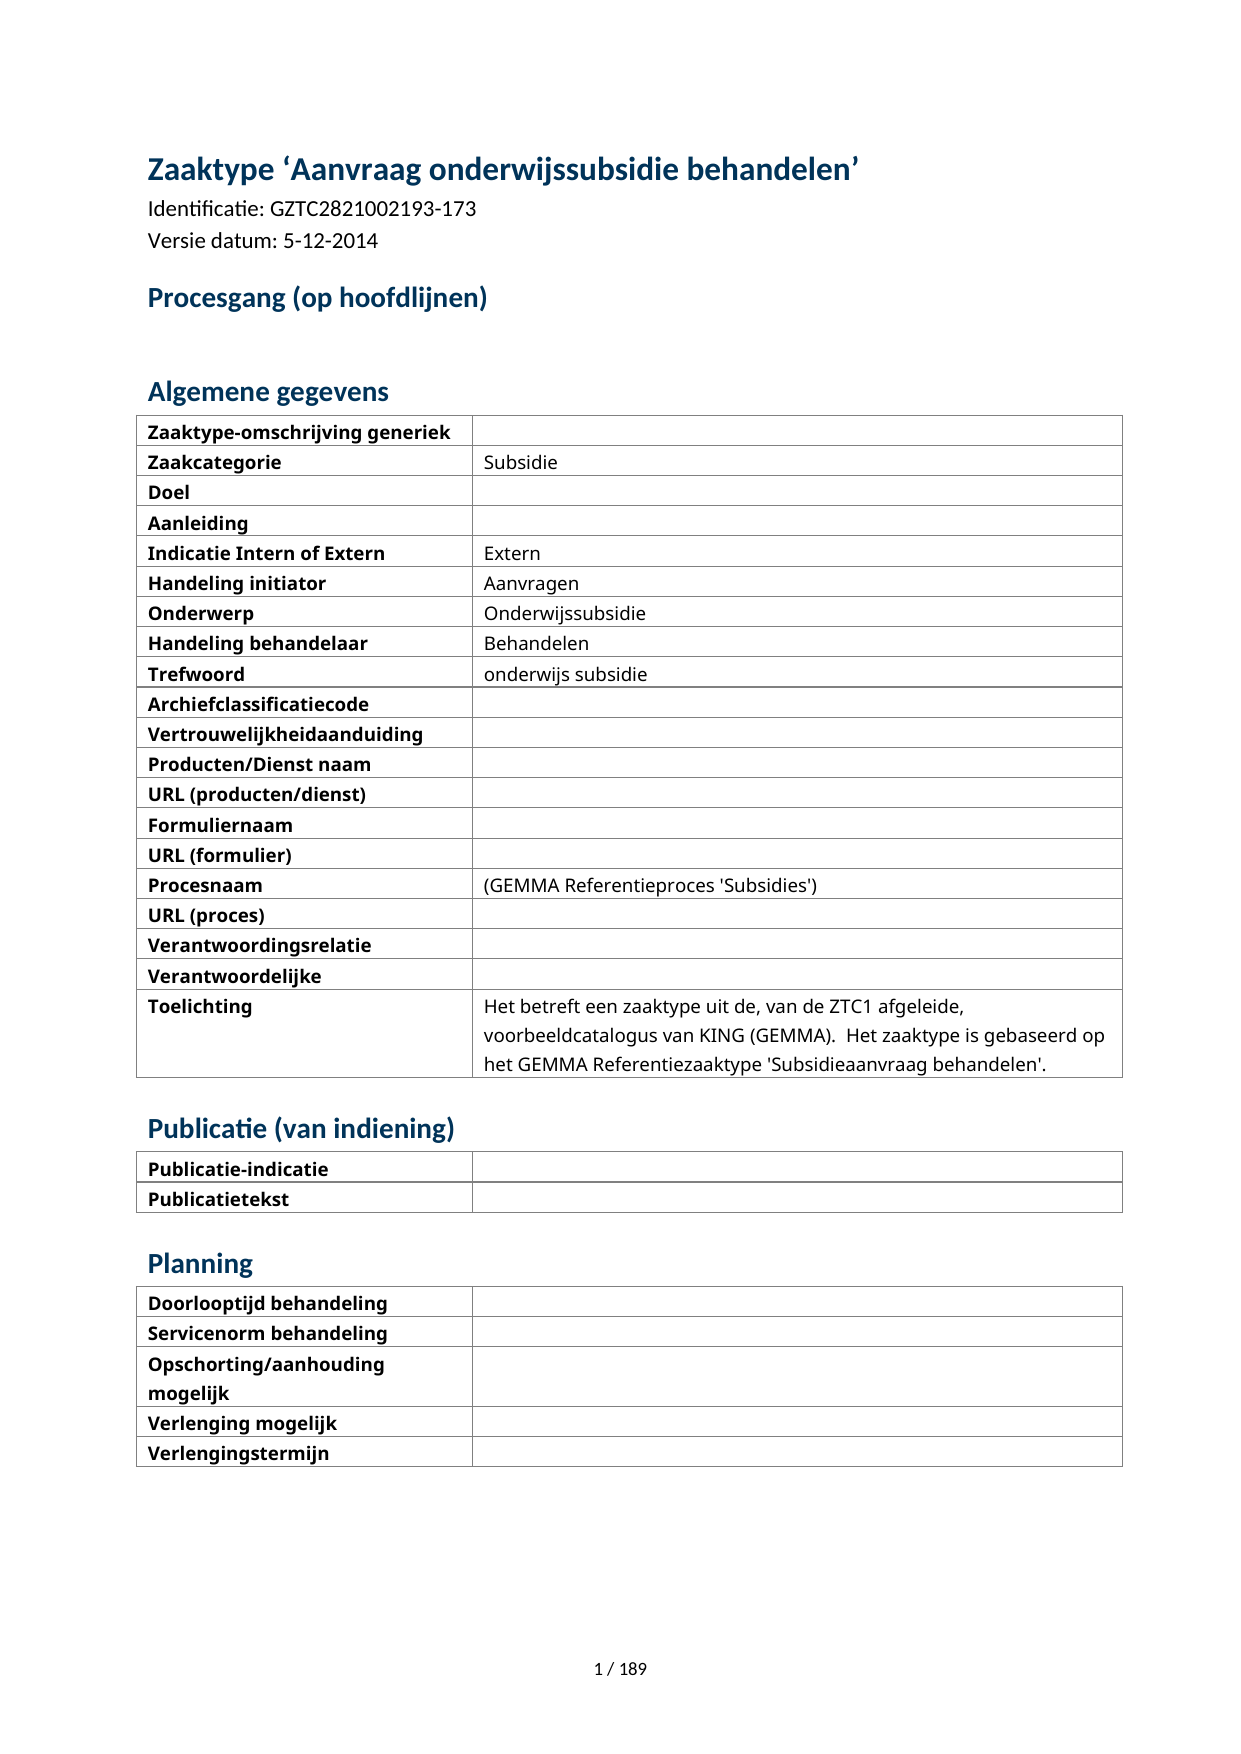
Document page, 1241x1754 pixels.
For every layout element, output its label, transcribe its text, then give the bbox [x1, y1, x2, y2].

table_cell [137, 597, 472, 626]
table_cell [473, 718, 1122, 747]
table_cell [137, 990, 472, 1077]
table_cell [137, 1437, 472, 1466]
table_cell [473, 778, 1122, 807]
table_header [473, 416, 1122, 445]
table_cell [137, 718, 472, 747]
text <br />Publicatie (van indiening) [148, 1110, 1093, 1146]
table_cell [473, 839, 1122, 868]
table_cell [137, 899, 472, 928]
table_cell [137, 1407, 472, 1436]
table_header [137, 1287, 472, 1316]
text Identificatie: GZTC2821002193-173 [148, 194, 1093, 222]
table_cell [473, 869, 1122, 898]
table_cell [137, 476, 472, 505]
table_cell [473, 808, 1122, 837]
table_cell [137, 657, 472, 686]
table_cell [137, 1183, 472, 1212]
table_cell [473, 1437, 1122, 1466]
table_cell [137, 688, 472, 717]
text Versie datum: 5-12-2014 [148, 227, 1093, 254]
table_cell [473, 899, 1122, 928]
text <br />Planning [148, 1245, 1093, 1280]
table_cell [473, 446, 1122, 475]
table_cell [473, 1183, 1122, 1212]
text {{Element|Elementtype=Zaaktype|Omschrijving=Aanvraag onderwijssubsidie behandelen|Catalogus=GZTC22821002193|Identificatie=173|Versiedatum=20141205|Beheerder=KING Gemeenten|Paginanaam=GEMMA Voorbeeldzaaktype 'Aanvraag onderwijssubsidie behandelen'}}Zaaktype ‘Aanvraag onderwijssubsidie behandelen’ [148, 148, 1093, 188]
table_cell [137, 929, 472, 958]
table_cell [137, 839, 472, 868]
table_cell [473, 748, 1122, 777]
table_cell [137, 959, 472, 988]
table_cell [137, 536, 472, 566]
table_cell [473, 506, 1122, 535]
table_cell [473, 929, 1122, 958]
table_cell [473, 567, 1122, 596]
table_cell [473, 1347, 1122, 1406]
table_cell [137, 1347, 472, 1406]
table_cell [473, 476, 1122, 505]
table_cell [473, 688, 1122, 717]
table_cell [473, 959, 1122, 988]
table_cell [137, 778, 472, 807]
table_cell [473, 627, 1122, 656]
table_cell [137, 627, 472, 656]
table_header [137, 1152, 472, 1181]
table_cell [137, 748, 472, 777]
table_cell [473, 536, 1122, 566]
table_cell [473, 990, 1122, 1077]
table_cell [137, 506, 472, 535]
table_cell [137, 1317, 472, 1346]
text <br />Procesgang (op hoofdlijnen) [148, 279, 1093, 315]
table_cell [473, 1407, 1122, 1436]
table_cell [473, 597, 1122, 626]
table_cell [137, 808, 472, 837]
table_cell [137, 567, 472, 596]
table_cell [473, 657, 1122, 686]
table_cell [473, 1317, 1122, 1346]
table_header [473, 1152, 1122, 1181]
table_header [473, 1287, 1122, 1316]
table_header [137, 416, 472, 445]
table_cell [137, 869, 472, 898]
text <br />Algemene gegevens [148, 373, 1093, 409]
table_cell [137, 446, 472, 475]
